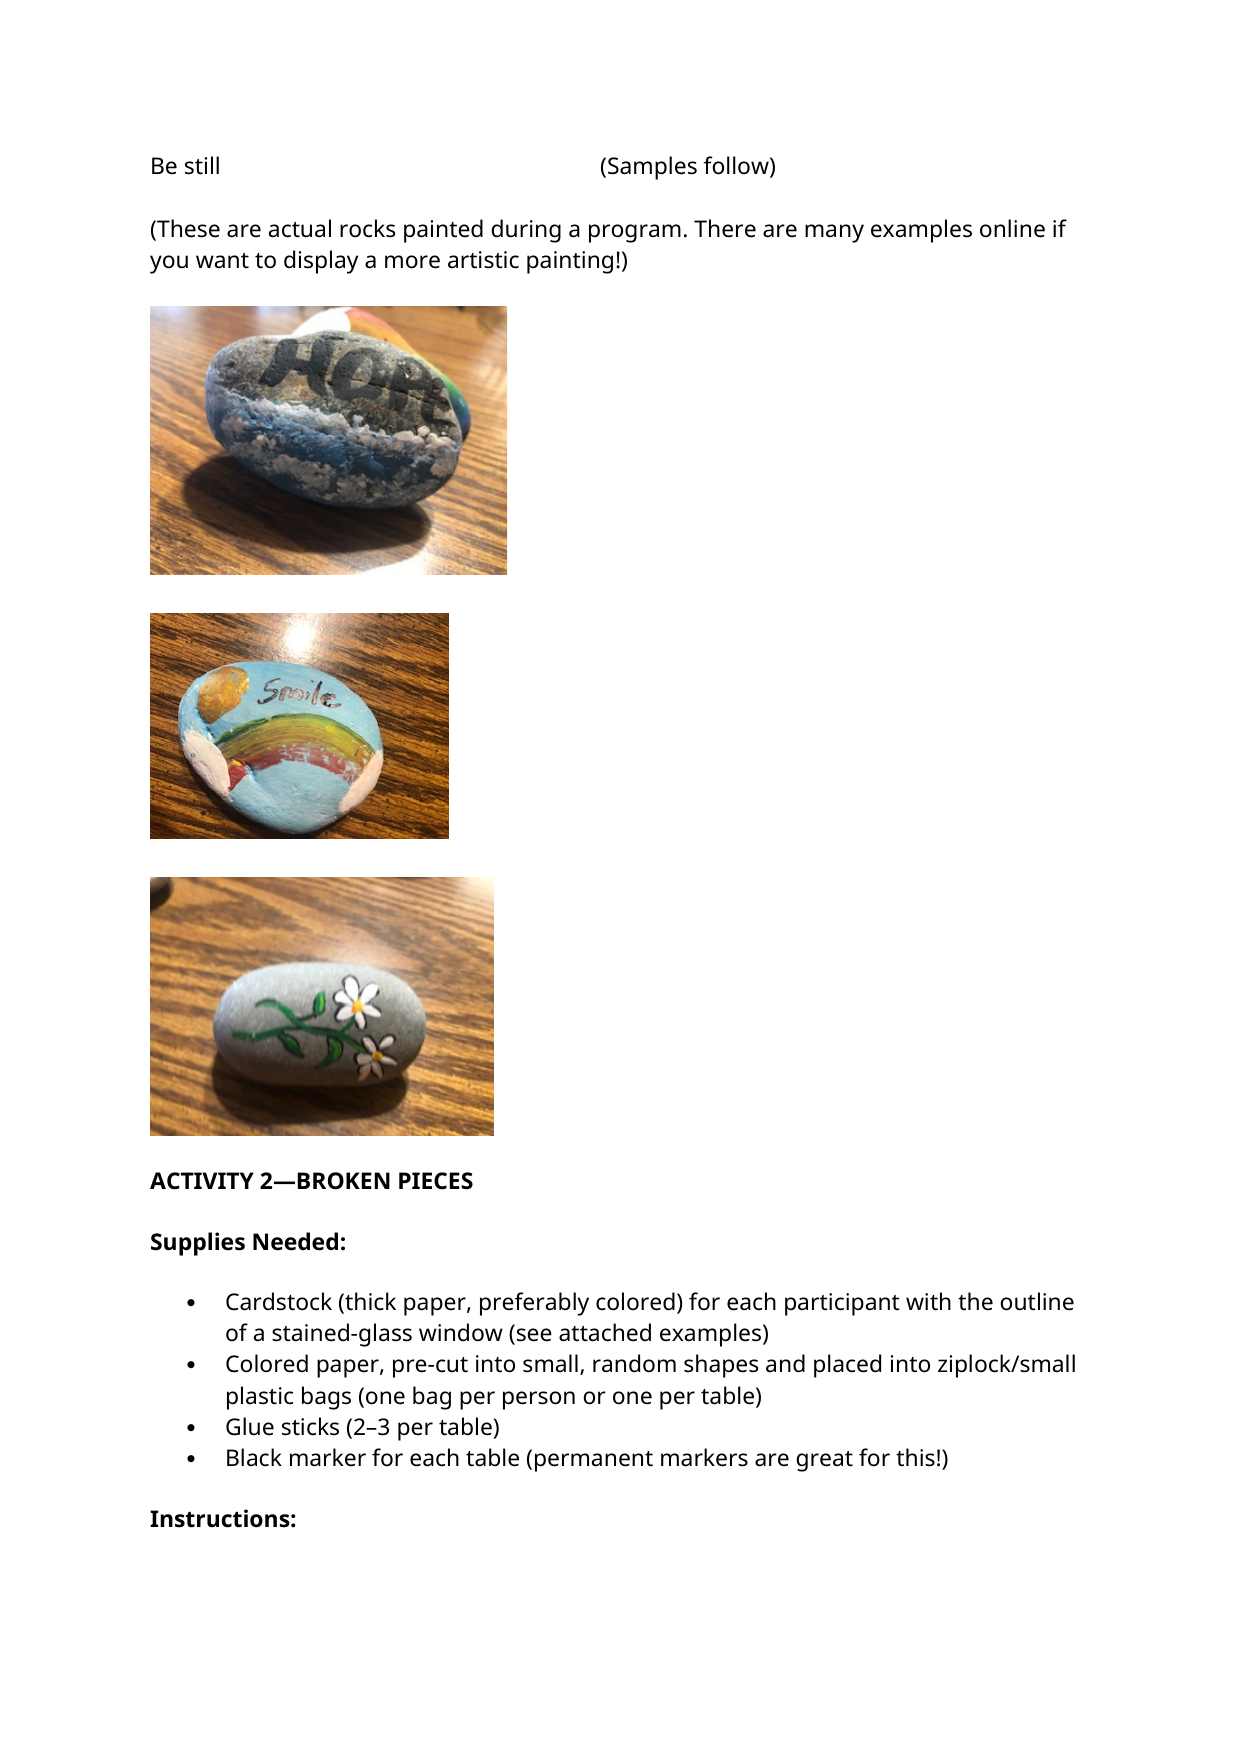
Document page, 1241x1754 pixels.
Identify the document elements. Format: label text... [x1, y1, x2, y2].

text Supplies Needed: [150, 1225, 1090, 1257]
list Colored paper, pre-cut into small, random shapes and placed into ziplock/small plastic bags (one bag per person or one per table) [187, 1348, 1090, 1411]
text (These are actual rocks painted during a program. There are many examples online if you want to display a more artistic painting!) [150, 212, 1090, 275]
picture [150, 306, 508, 575]
list Cardstock (thick paper, preferably colored) for each participant with the outline of a stained-glass window (see attached examples) [187, 1286, 1090, 1348]
list Black marker for each table (permanent markers are great for this!) [187, 1442, 1090, 1473]
picture [150, 613, 449, 839]
text Instructions: [150, 1502, 1090, 1534]
text Be still (Samples follow) [150, 150, 1090, 181]
list Glue sticks (2–3 per table) [187, 1411, 1090, 1442]
text ACTIVITY 2—BROKEN PIECES [150, 1165, 1090, 1196]
picture [150, 877, 494, 1136]
